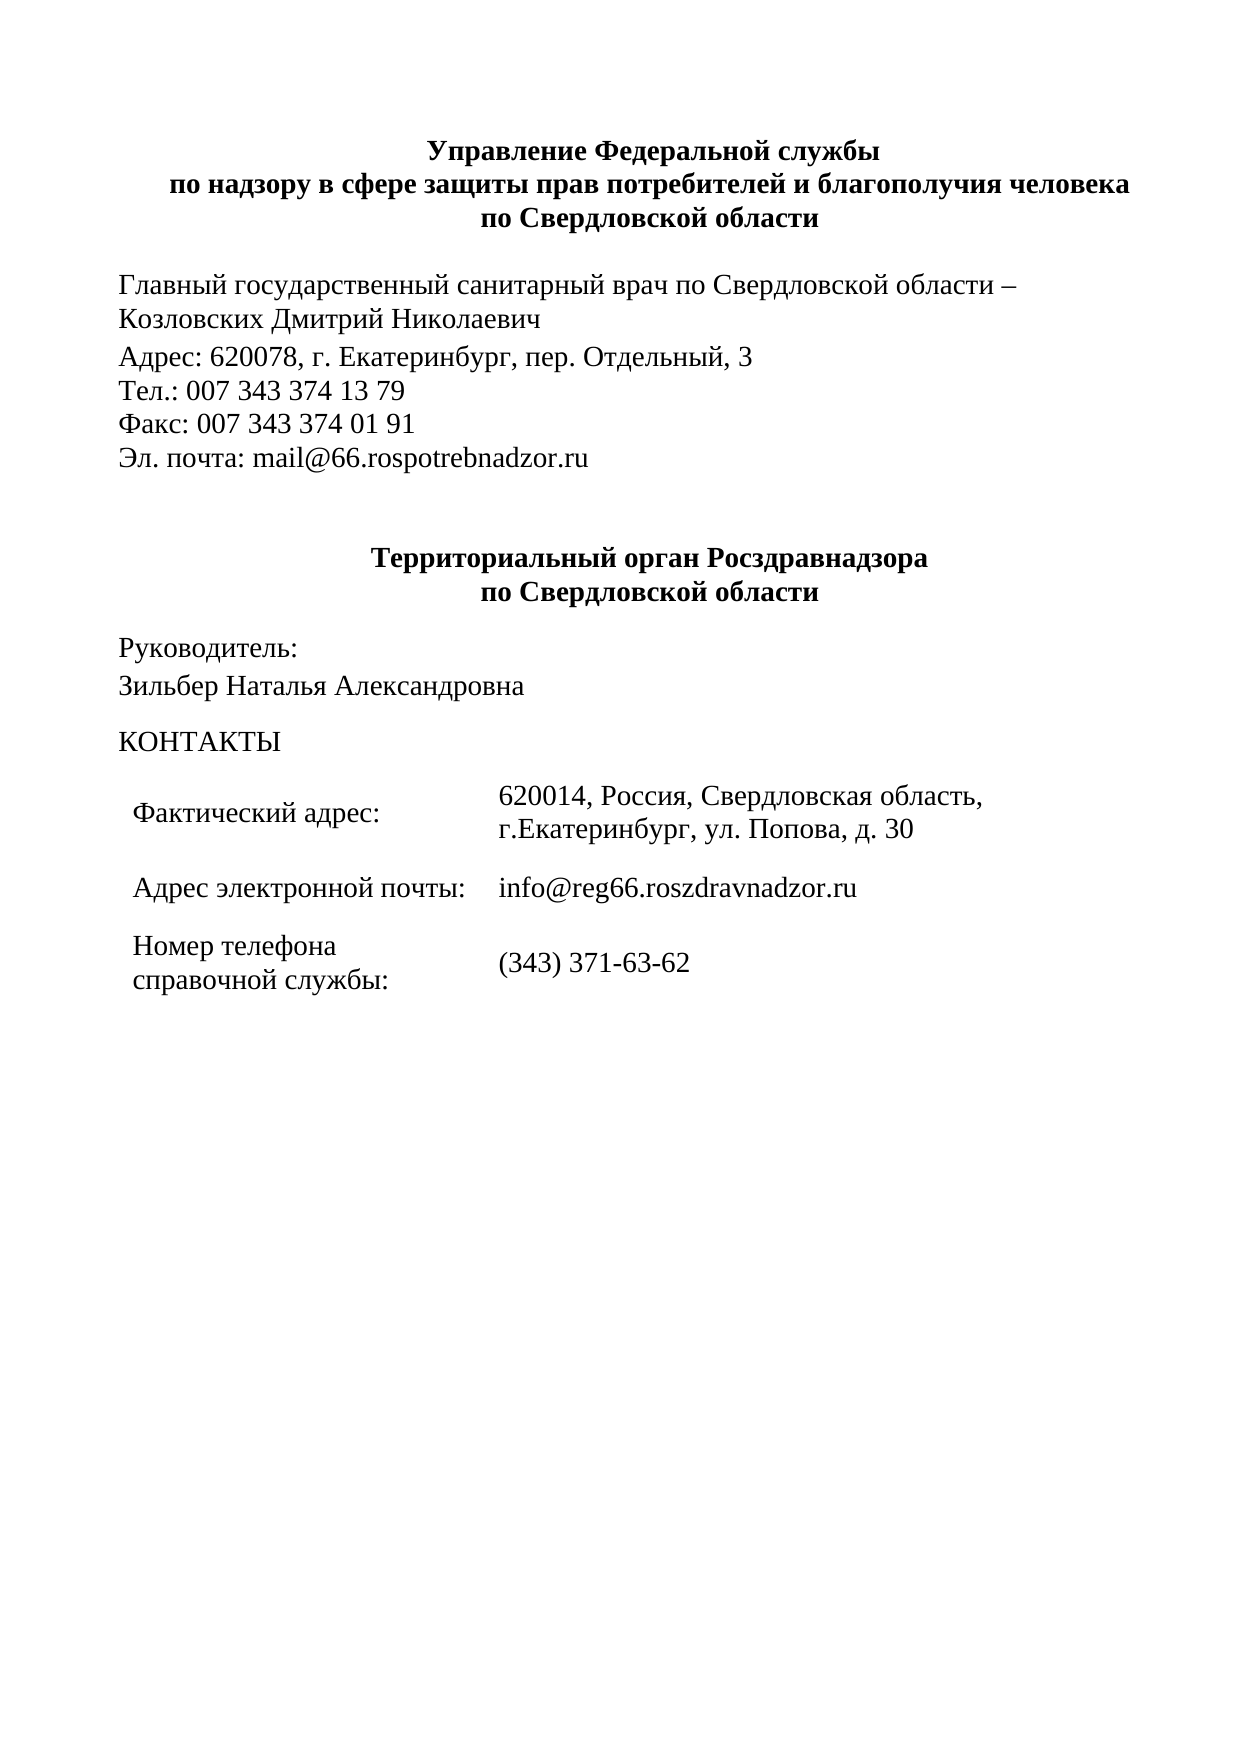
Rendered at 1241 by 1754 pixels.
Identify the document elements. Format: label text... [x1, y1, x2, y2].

subtitle Козловских Дмитрий Николаевич [118, 301, 1181, 334]
text Руководитель: Зильбер Наталья Александровна [118, 626, 1181, 701]
text Контакты [118, 720, 1181, 758]
table_header 620014, Россия, Свердловская область, г.Екатеринбург, ул. Попова, д. 30 [483, 765, 1179, 857]
text Территориальный орган Росздравнадзора [118, 541, 1181, 574]
table_cell (343) 371-63-62 [483, 916, 1179, 1008]
table_cell Номер телефона справочной службы: [117, 916, 483, 1008]
text по надзору в сфере защиты прав потребителей и благополучия человека [118, 167, 1181, 200]
text Факс: 007 343 374 01 91 [118, 406, 1181, 440]
text по Свердловской области [118, 200, 1181, 234]
text Главный государственный санитарный врач по Свердловской области – [118, 267, 1181, 301]
text Эл. почта: mail@66.rospotrebnadzor.ru [118, 440, 1181, 473]
text Управление Федеральной службы [118, 99, 1181, 167]
table_header Фактический адрес: [117, 765, 483, 857]
text Адрес: 620078, г. Екатеринбург, пер. Отдельный, 3 [118, 339, 1181, 373]
table_cell info@reg66.roszdravnadzor.ru [483, 858, 1179, 916]
table_cell Адрес электронной почты: [117, 858, 483, 916]
text по Свердловской области [118, 574, 1181, 608]
text Тел.: 007 343 374 13 79 [118, 373, 1181, 406]
